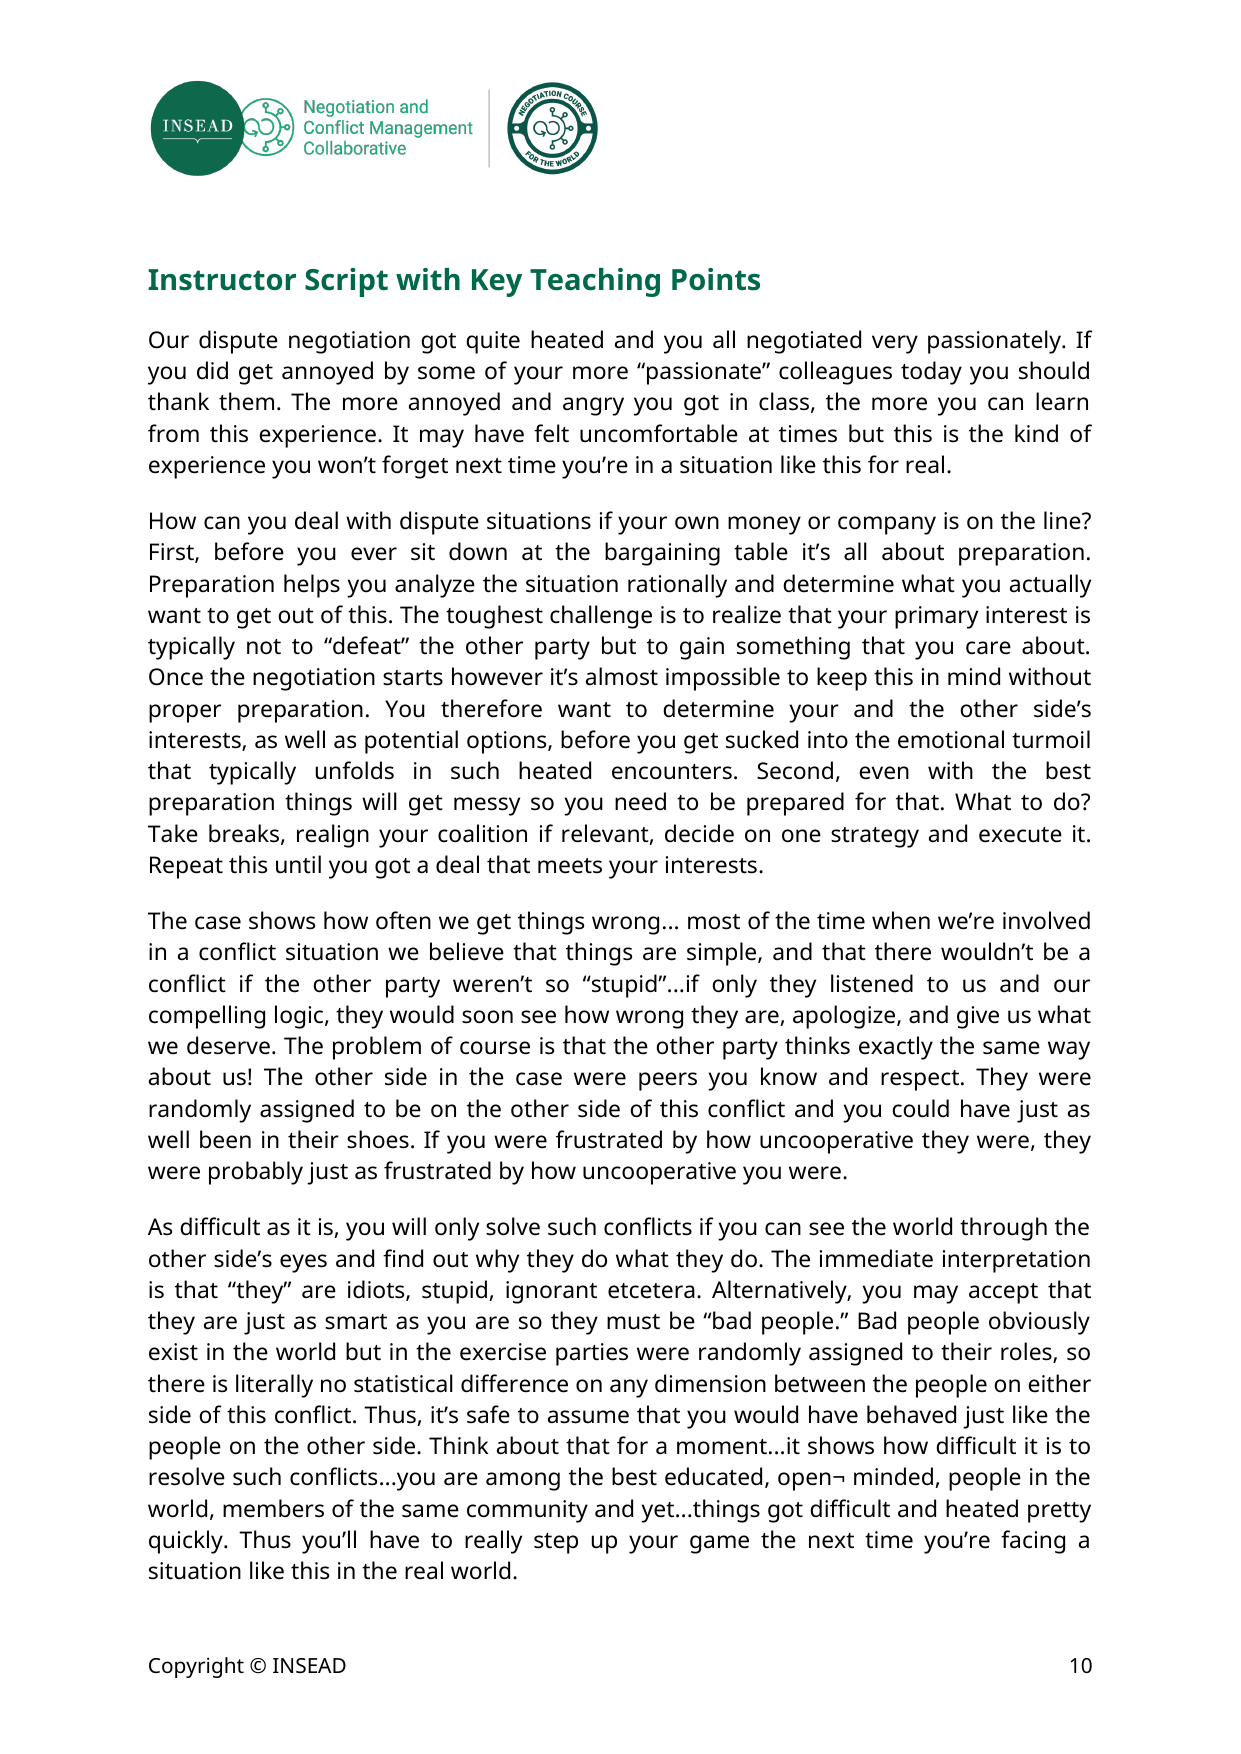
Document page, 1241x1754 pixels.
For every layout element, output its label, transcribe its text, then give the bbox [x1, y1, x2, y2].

text As difficult as it is, you will only solve such conflicts if you can see the world through the other side’s eyes and find out why they do what they do. The immediate interpretation is that “they” are idiots, stupid, ignorant etcetera. Alternatively, you may accept that they are just as smart as you are so they must be “bad people.” Bad people obviously exist in the world but in the exercise parties were randomly assigned to their roles, so there is literally no statistical difference on any dimension between the people on either side of this conflict. Thus, it’s safe to assume that you would have behaved just like the people on the other side. Think about that for a moment...it shows how difficult it is to resolve such conflicts...you are among the best educated, open¬ minded, people in the world, members of the same community and yet...things got difficult and heated pretty quickly. Thus you’ll have to really step up your game the next time you’re facing a situation like this in the real world. [148, 1211, 1092, 1586]
picture [147, 75, 601, 182]
text The case shows how often we get things wrong... most of the time when we’re involved in a conflict situation we believe that things are simple, and that there wouldn’t be a conflict if the other party weren’t so “stupid”...if only they listened to us and our compelling logic, they would soon see how wrong they are, apologize, and give us what we deserve. The problem of course is that the other party thinks exactly the same way about us! The other side in the case were peers you know and respect. They were randomly assigned to be on the other side of this conflict and you could have just as well been in their shoes. If you were frustrated by how uncooperative they were, they were probably just as frustrated by how uncooperative you were. [148, 905, 1092, 1186]
title Instructor Script with Key Teaching Points [148, 259, 1092, 299]
text How can you deal with dispute situations if your own money or company is on the line? First, before you ever sit down at the bargaining table it’s all about preparation. Preparation helps you analyze the situation rationally and determine what you actually want to get out of this. The toughest challenge is to realize that your primary interest is typically not to “defeat” the other party but to gain something that you care about. Once the negotiation starts however it’s almost impossible to keep this in mind without proper preparation. You therefore want to determine your and the other side’s interests, as well as potential options, before you get sucked into the emotional turmoil that typically unfolds in such heated encounters. Second, even with the best preparation things will get messy so you need to be prepared for that. What to do? Take breaks, realign your coalition if relevant, decide on one strategy and execute it. Repeat this until you got a deal that meets your interests. [148, 505, 1092, 880]
text Our dispute negotiation got quite heated and you all negotiated very passionately. If you did get annoyed by some of your more “passionate” colleagues today you should thank them. The more annoyed and angry you got in class, the more you can learn from this experience. It may have felt uncomfortable at times but this is the kind of experience you won’t forget next time you’re in a situation like this for real. [148, 324, 1092, 480]
